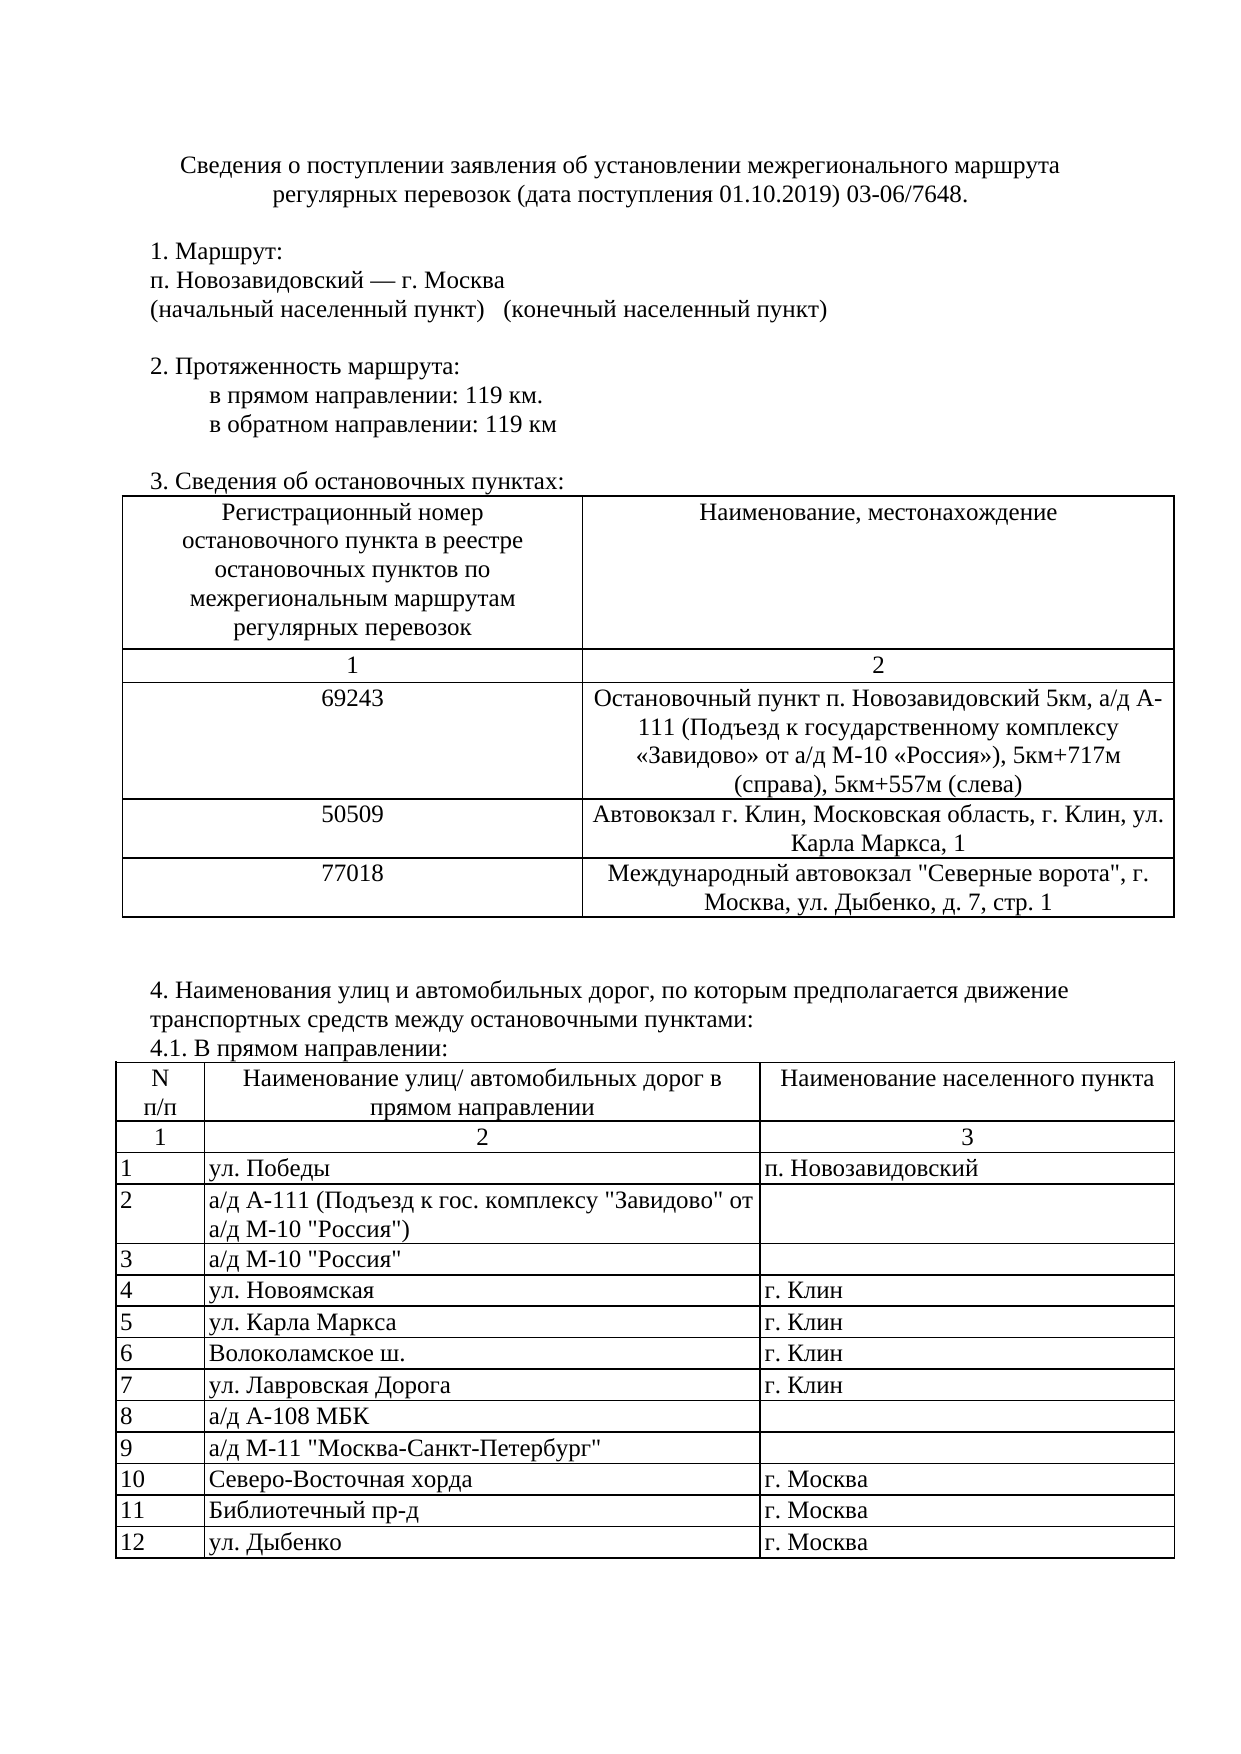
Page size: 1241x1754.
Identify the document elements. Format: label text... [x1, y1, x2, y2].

text Сведения о поступлении заявления об установлении межрегионального маршрута регулярных перевозок (дата поступления 01.10.2019) 03-06/7648. [150, 150, 1090, 207]
table_cell а/д М-11 "Москва-Санкт-Петербург" [205, 1433, 759, 1463]
table_cell а/д А-108 МБК [205, 1401, 759, 1431]
text п. Новозавидовский — г. Москва [150, 265, 1090, 294]
table_cell г. Москва [761, 1527, 1174, 1557]
text в обратном направлении: 119 км [150, 409, 1090, 437]
table_cell 4 [117, 1276, 204, 1305]
table_cell ул. Лавровская Дорога [205, 1370, 759, 1400]
table_cell г. Москва [761, 1496, 1174, 1526]
table_header Регистрационный номер остановочного пункта в реестре остановочных пунктов по межрегиональным маршрутам регулярных перевозок [123, 497, 582, 648]
table_header Наименование улиц/ автомобильных дорог в прямом направлении [205, 1063, 759, 1120]
table_cell Остановочный пункт п. Новозавидовский 5км, а/д А-111 (Подъезд к государственному комплексу «Завидово» от а/д М-10 «Россия»), 5км+717м (справа), 5км+557м (слева) [583, 683, 1173, 798]
table_cell Библиотечный пр-д [205, 1496, 759, 1526]
text (начальный населенный пункт) (конечный населенный пункт) [150, 294, 1090, 322]
table_cell 8 [117, 1401, 204, 1431]
table_cell 69243 [123, 683, 582, 798]
table_cell 9 [117, 1433, 204, 1463]
table_cell [761, 1185, 1174, 1242]
table_cell 5 [117, 1307, 204, 1337]
table_cell 12 [117, 1527, 204, 1557]
text в прямом направлении: 119 км. [150, 380, 1090, 409]
text 4.1. В прямом направлении: [150, 1033, 1090, 1061]
table_cell г. Москва [761, 1464, 1174, 1494]
table_cell Автовокзал г. Клин, Московская область, г. Клин, ул. Карла Маркса, 1 [583, 800, 1173, 857]
table_cell [761, 1244, 1174, 1274]
table_header Наименование населенного пункта [761, 1063, 1174, 1120]
table_cell г. Клин [761, 1276, 1174, 1305]
table_cell 50509 [123, 800, 582, 857]
table_cell г. Клин [761, 1338, 1174, 1368]
table_cell [761, 1433, 1174, 1463]
table_cell ул. Новоямская [205, 1276, 759, 1305]
table_cell 3 [117, 1244, 204, 1274]
table_cell 10 [117, 1464, 204, 1494]
text 1. Маршрут: [150, 236, 1090, 265]
table_cell Международный автовокзал "Северные ворота", г. Москва, ул. Дыбенко, д. 7, стр. 1 [583, 859, 1173, 916]
table_cell г. Клин [761, 1370, 1174, 1400]
table_cell п. Новозавидовский [761, 1153, 1174, 1183]
table_cell а/д А-111 (Подъезд к гос. комплексу "Завидово" от а/д М-10 "Россия") [205, 1185, 759, 1242]
table_cell а/д М-10 "Россия" [205, 1244, 759, 1274]
table_cell 2 [117, 1185, 204, 1242]
table_header Наименование, местонахождение [583, 497, 1173, 648]
table_cell ул. Карла Маркса [205, 1307, 759, 1337]
table_cell 1 [117, 1153, 204, 1183]
table_cell Волоколамское ш. [205, 1338, 759, 1368]
table_cell Северо-Восточная хорда [205, 1464, 759, 1494]
table_cell 1 [117, 1122, 204, 1152]
table_cell ул. Победы [205, 1153, 759, 1183]
table_cell 1 [123, 650, 582, 681]
text 2. Протяженность маршрута: [150, 351, 1090, 380]
table_cell 77018 [123, 859, 582, 916]
text 4. Наименования улиц и автомобильных дорог, по которым предполагается движение транспортных средств между остановочными пунктами: [150, 975, 1090, 1033]
text 3. Сведения об остановочных пунктах: [150, 466, 1090, 495]
table_cell 6 [117, 1338, 204, 1368]
table_cell 3 [761, 1122, 1174, 1152]
table_cell г. Клин [761, 1307, 1174, 1337]
table_header N п/п [117, 1063, 204, 1120]
table_cell 2 [583, 650, 1173, 681]
table_cell ул. Дыбенко [205, 1527, 759, 1557]
table_cell 2 [205, 1122, 759, 1152]
table_cell [761, 1401, 1174, 1431]
table_cell 11 [117, 1496, 204, 1526]
table_cell 7 [117, 1370, 204, 1400]
